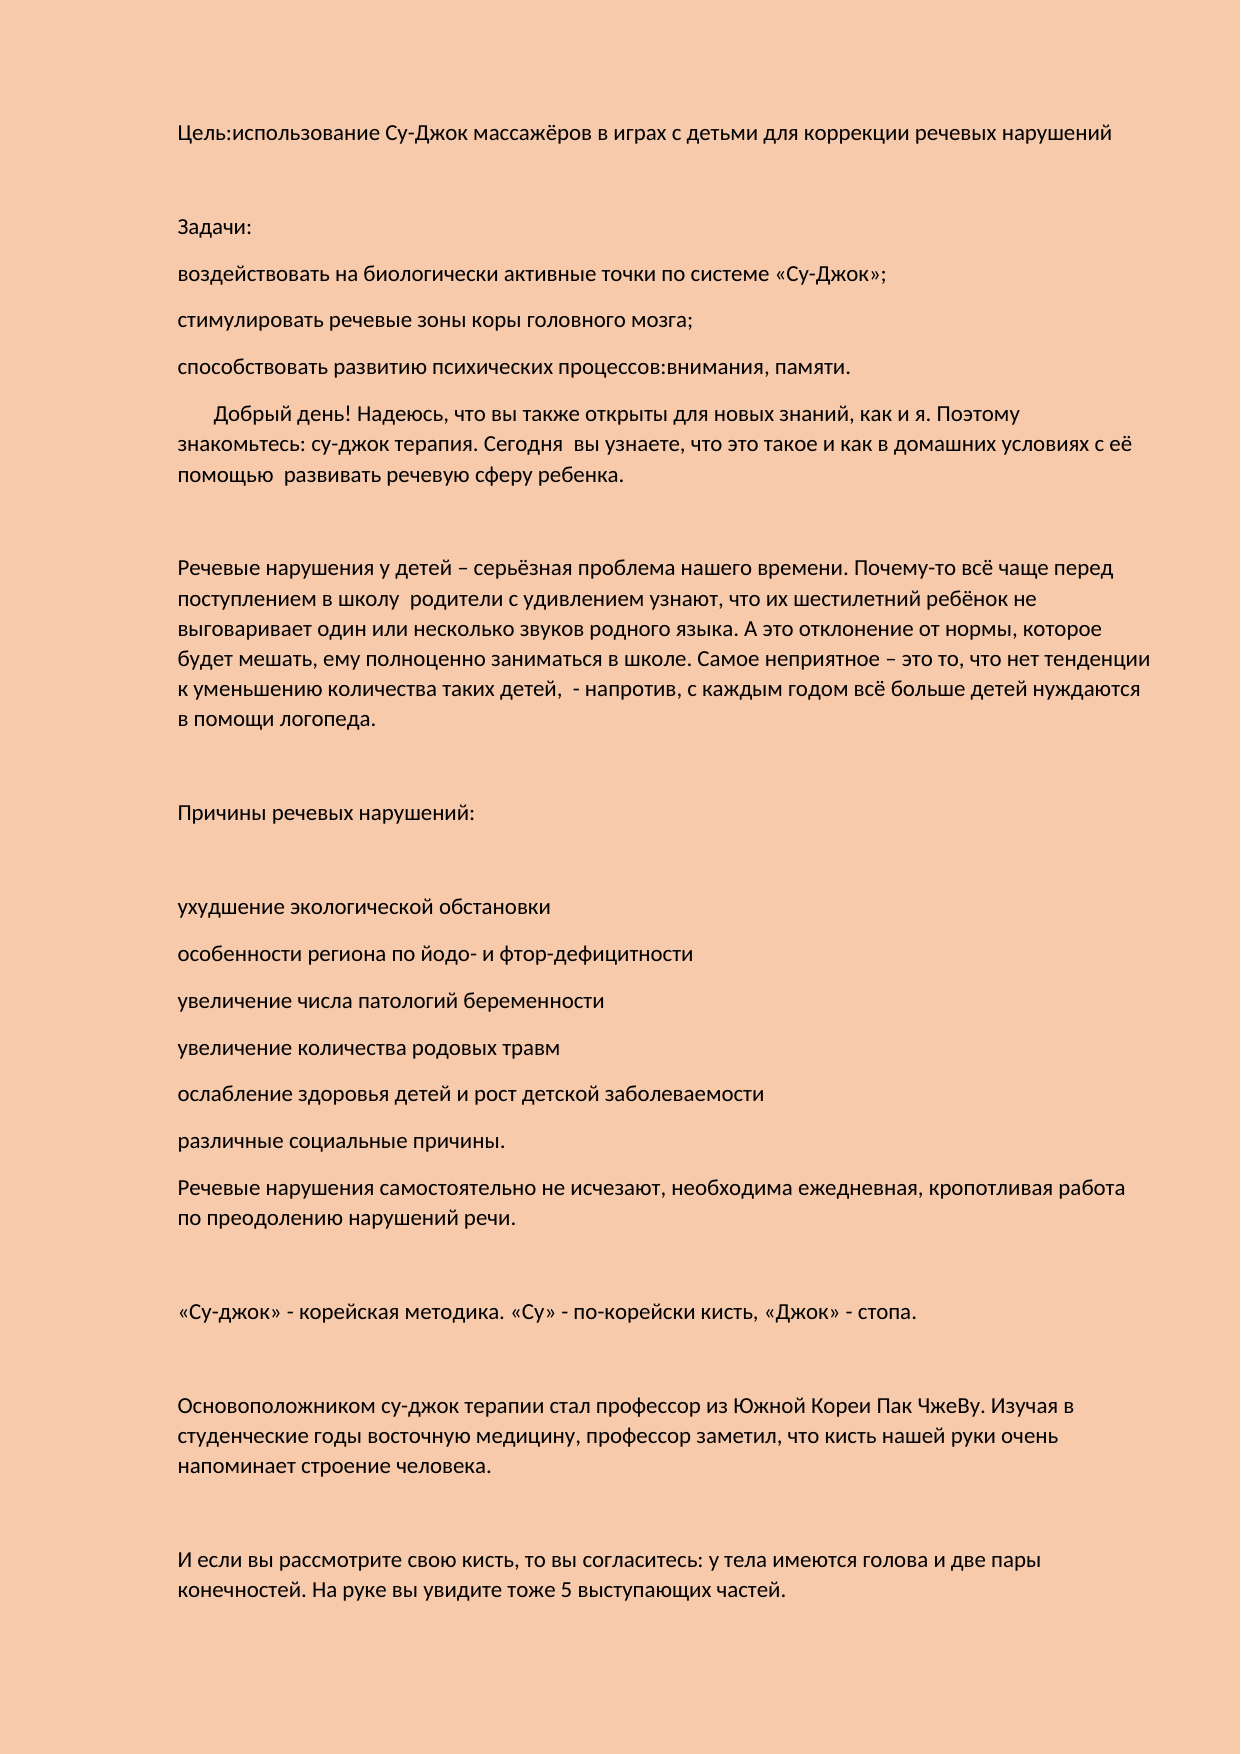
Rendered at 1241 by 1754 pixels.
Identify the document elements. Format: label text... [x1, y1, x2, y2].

text ослабление здоровья детей и рост детской заболеваемости [177, 1079, 1152, 1108]
text Цель:использование Су-Джок массажёров в играх с детьми для коррекции речевых нарушений [177, 118, 1152, 146]
text ухудшение экологической обстановки [177, 892, 1152, 920]
text способствовать развитию психических процессов:внимания, памяти. [177, 352, 1152, 381]
text Задачи: [177, 212, 1152, 240]
text различные социальные причины. [177, 1126, 1152, 1154]
text увеличение количества родовых травм [177, 1033, 1152, 1061]
text увеличение числа патологий беременности [177, 986, 1152, 1014]
text Причины речевых нарушений: [177, 798, 1152, 826]
text Основоположником су-джок терапии стал профессор из Южной Кореи Пак ЧжеВу. Изучая в студенческие годы восточную медицину, профессор заметил, что кисть нашей руки очень напоминает строение человека. [177, 1391, 1152, 1479]
text стимулировать речевые зоны коры головного мозга; [177, 306, 1152, 334]
text Речевые нарушения у детей – серьёзная проблема нашего времени. Почему-то всё чаще перед поступлением в школу родители с удивлением узнают, что их шестилетний ребёнок не выговаривает один или несколько звуков родного языка. А это отклонение от нормы, которое будет мешать, ему полноценно заниматься в школе. Самое неприятное – это то, что нет тенденции к уменьшению количества таких детей, - напротив, с каждым годом всё больше детей нуждаются в помощи логопеда. [177, 553, 1152, 733]
text Добрый день! Надеюсь, что вы также открыты для новых знаний, как и я. Поэтому знакомьтесь: су-джок терапия. Сегодня вы узнаете, что это такое и как в домашних условиях с её помощью развивать речевую сферу ребенка. [177, 399, 1152, 488]
text И если вы рассмотрите свою кисть, то вы согласитесь: у тела имеются голова и две пары конечностей. На руке вы увидите тоже 5 выступающих частей. [177, 1545, 1152, 1603]
text воздействовать на биологически активные точки по системе «Су-Джок»; [177, 259, 1152, 287]
text особенности региона по йодо- и фтор-дефицитности [177, 939, 1152, 967]
text Речевые нарушения самостоятельно не исчезают, необходима ежедневная, кропотливая работа по преодолению нарушений речи. [177, 1173, 1152, 1232]
text «Су-джок» - корейская методика. «Су» - по-корейски кисть, «Джок» - стопа. [177, 1297, 1152, 1325]
